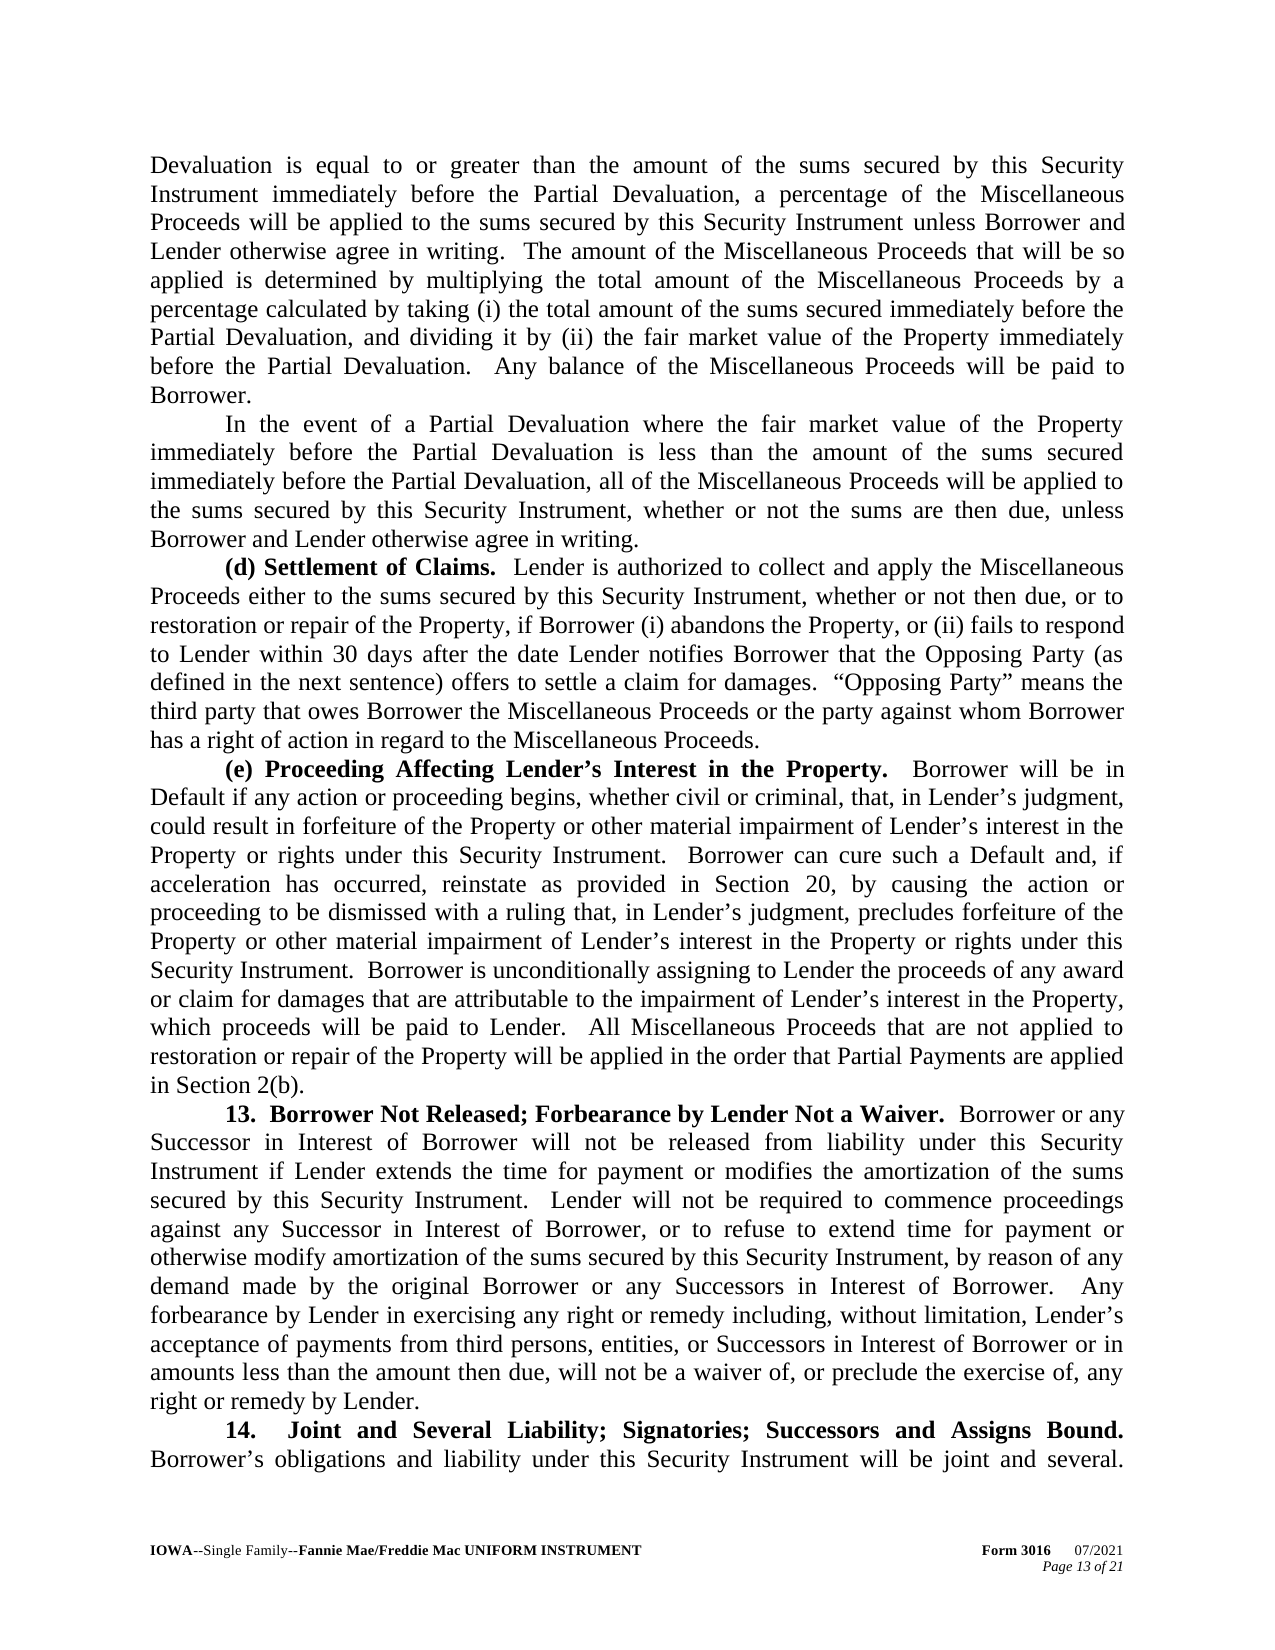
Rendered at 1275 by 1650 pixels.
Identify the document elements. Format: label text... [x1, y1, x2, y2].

text (e) Proceeding Affecting Lender’s Interest in the Property. Borrower will be in Default if any action or proceeding begins, whether civil or criminal, that, in Lender’s judgment, could result in forfeiture of the Property or other material impairment of Lender’s interest in the Property or rights under this Security Instrument. Borrower can cure such a Default and, if acceleration has occurred, reinstate as provided in Section 20, by causing the action or proceeding to be dismissed with a ruling that, in Lender’s judgment, precludes forfeiture of the Property or other material impairment of Lender’s interest in the Property or rights under this Security Instrument. Borrower is unconditionally assigning to Lender the proceeds of any award or claim for damages that are attributable to the impairment of Lender’s interest in the Property, which proceeds will be paid to Lender. All Miscellaneous Proceeds that are not applied to restoration or repair of the Property will be applied in the order that Partial Payments are applied in Section 2(b). [150, 754, 1125, 1099]
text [150, 1415, 1125, 1472]
text In the event of a Partial Devaluation where the fair market value of the Property immediately before the Partial Devaluation is less than the amount of the sums secured immediately before the Partial Devaluation, all of the Miscellaneous Proceeds will be applied to the sums secured by this Security Instrument, whether or not the sums are then due, unless Borrower and Lender otherwise agree in writing. [150, 409, 1125, 552]
text (d) Settlement of Claims. Lender is authorized to collect and apply the Miscellaneous Proceeds either to the sums secured by this Security Instrument, whether or not then due, or to restoration or repair of the Property, if Borrower (i) abandons the Property, or (ii) fails to respond to Lender within 30 days after the date Lender notifies Borrower that the Opposing Party (as defined in the next sentence) offers to settle a claim for damages. “Opposing Party” means the third party that owes Borrower the Miscellaneous Proceeds or the party against whom Borrower has a right of action in regard to the Miscellaneous Proceeds. [150, 552, 1125, 754]
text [150, 150, 1125, 409]
text 13. Borrower Not Released; Forbearance by Lender Not a Waiver. Borrower or any Successor in Interest of Borrower will not be released from liability under this Security Instrument if Lender extends the time for payment or modifies the amortization of the sums secured by this Security Instrument. Lender will not be required to commence proceedings against any Successor in Interest of Borrower, or to refuse to extend time for payment or otherwise modify amortization of the sums secured by this Security Instrument, by reason of any demand made by the original Borrower or any Successors in Interest of Borrower. Any forbearance by Lender in exercising any right or remedy including, without limitation, Lender’s acceptance of payments from third persons, entities, or Successors in Interest of Borrower or in amounts less than the amount then due, will not be a waiver of, or preclude the exercise of, any right or remedy by Lender. [150, 1099, 1125, 1415]
